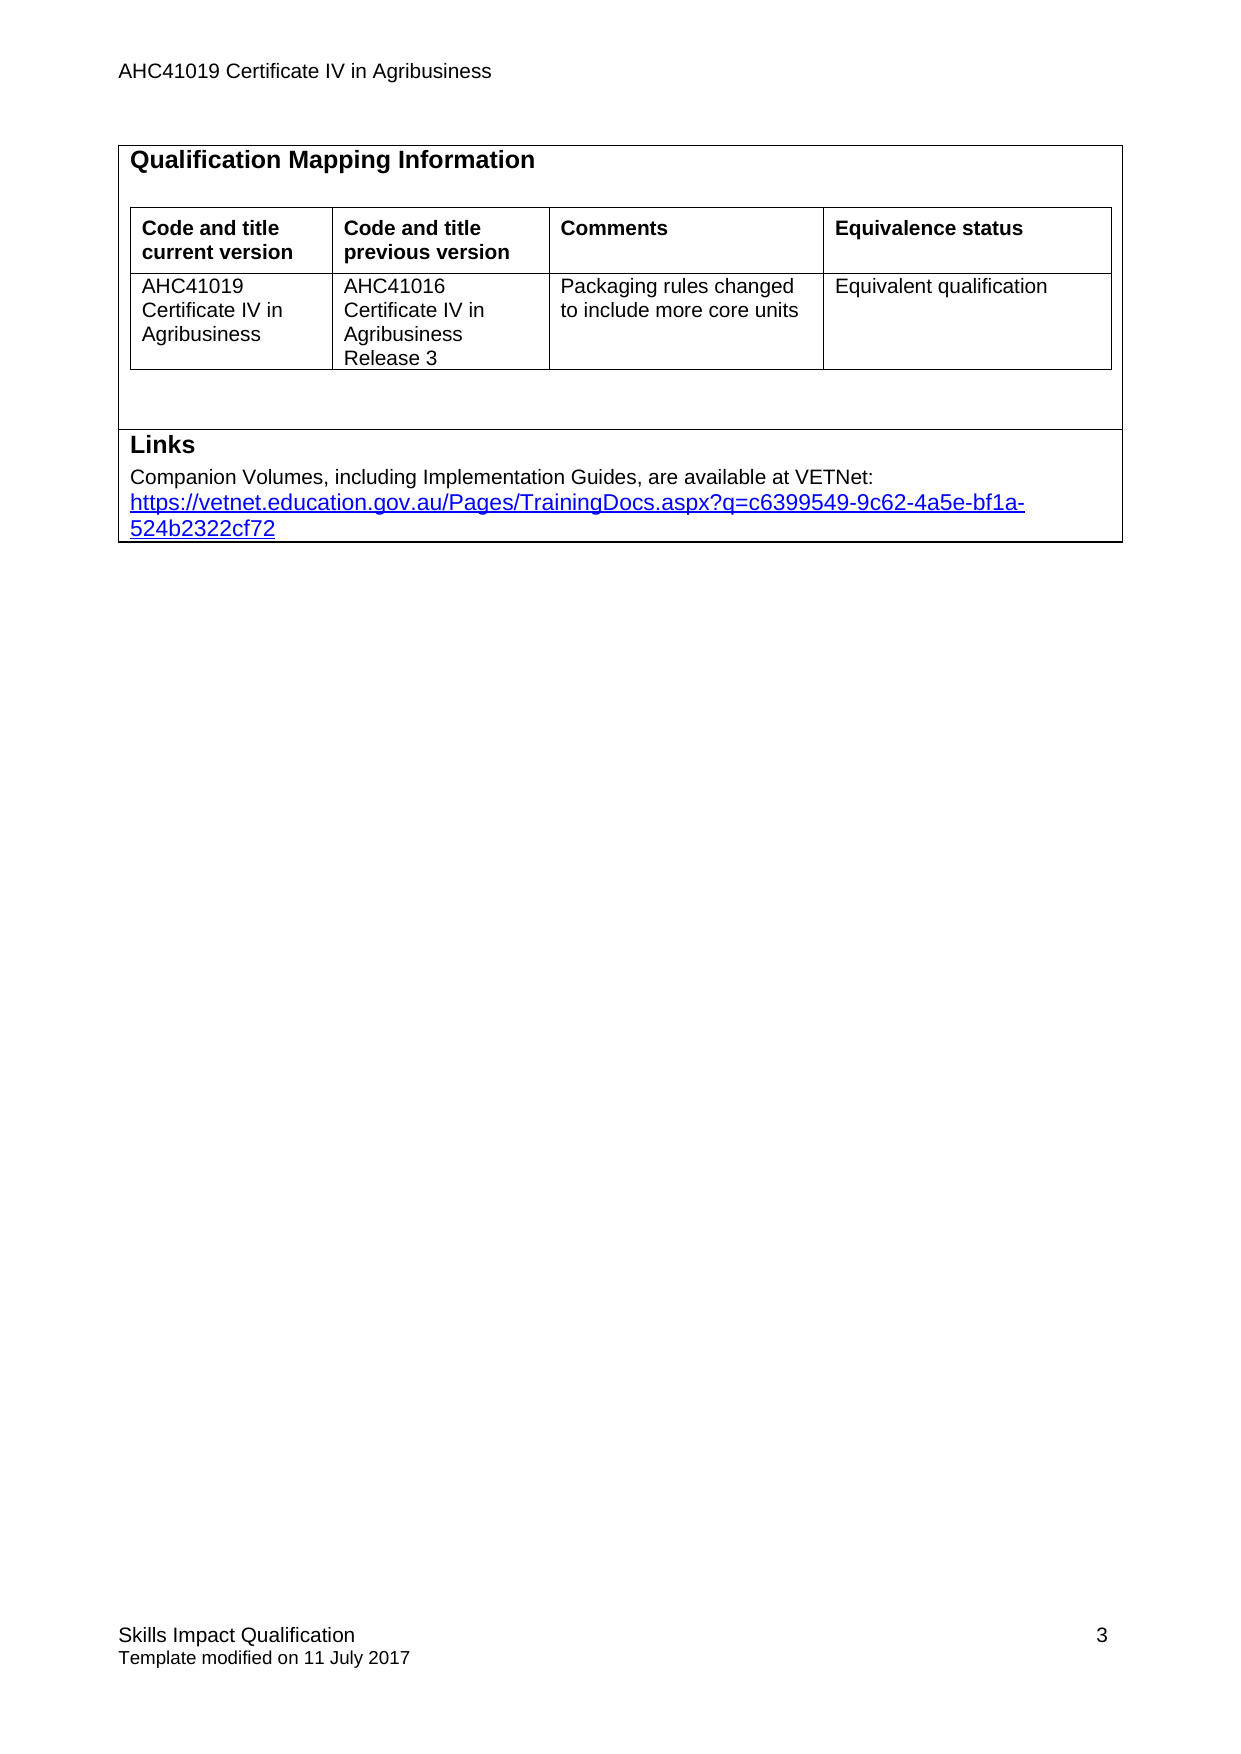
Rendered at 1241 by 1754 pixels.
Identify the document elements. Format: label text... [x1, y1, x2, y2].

table_header Qualification Mapping Information [119, 146, 1122, 429]
table_cell Links Companion Volumes, including Implementation Guides, are available at VETNet: https://vetnet.education.gov.au/Pages/TrainingDocs.aspx?q=c6399549-9c62-4a5e-bf1a-524b2322cf72 [119, 430, 1122, 541]
